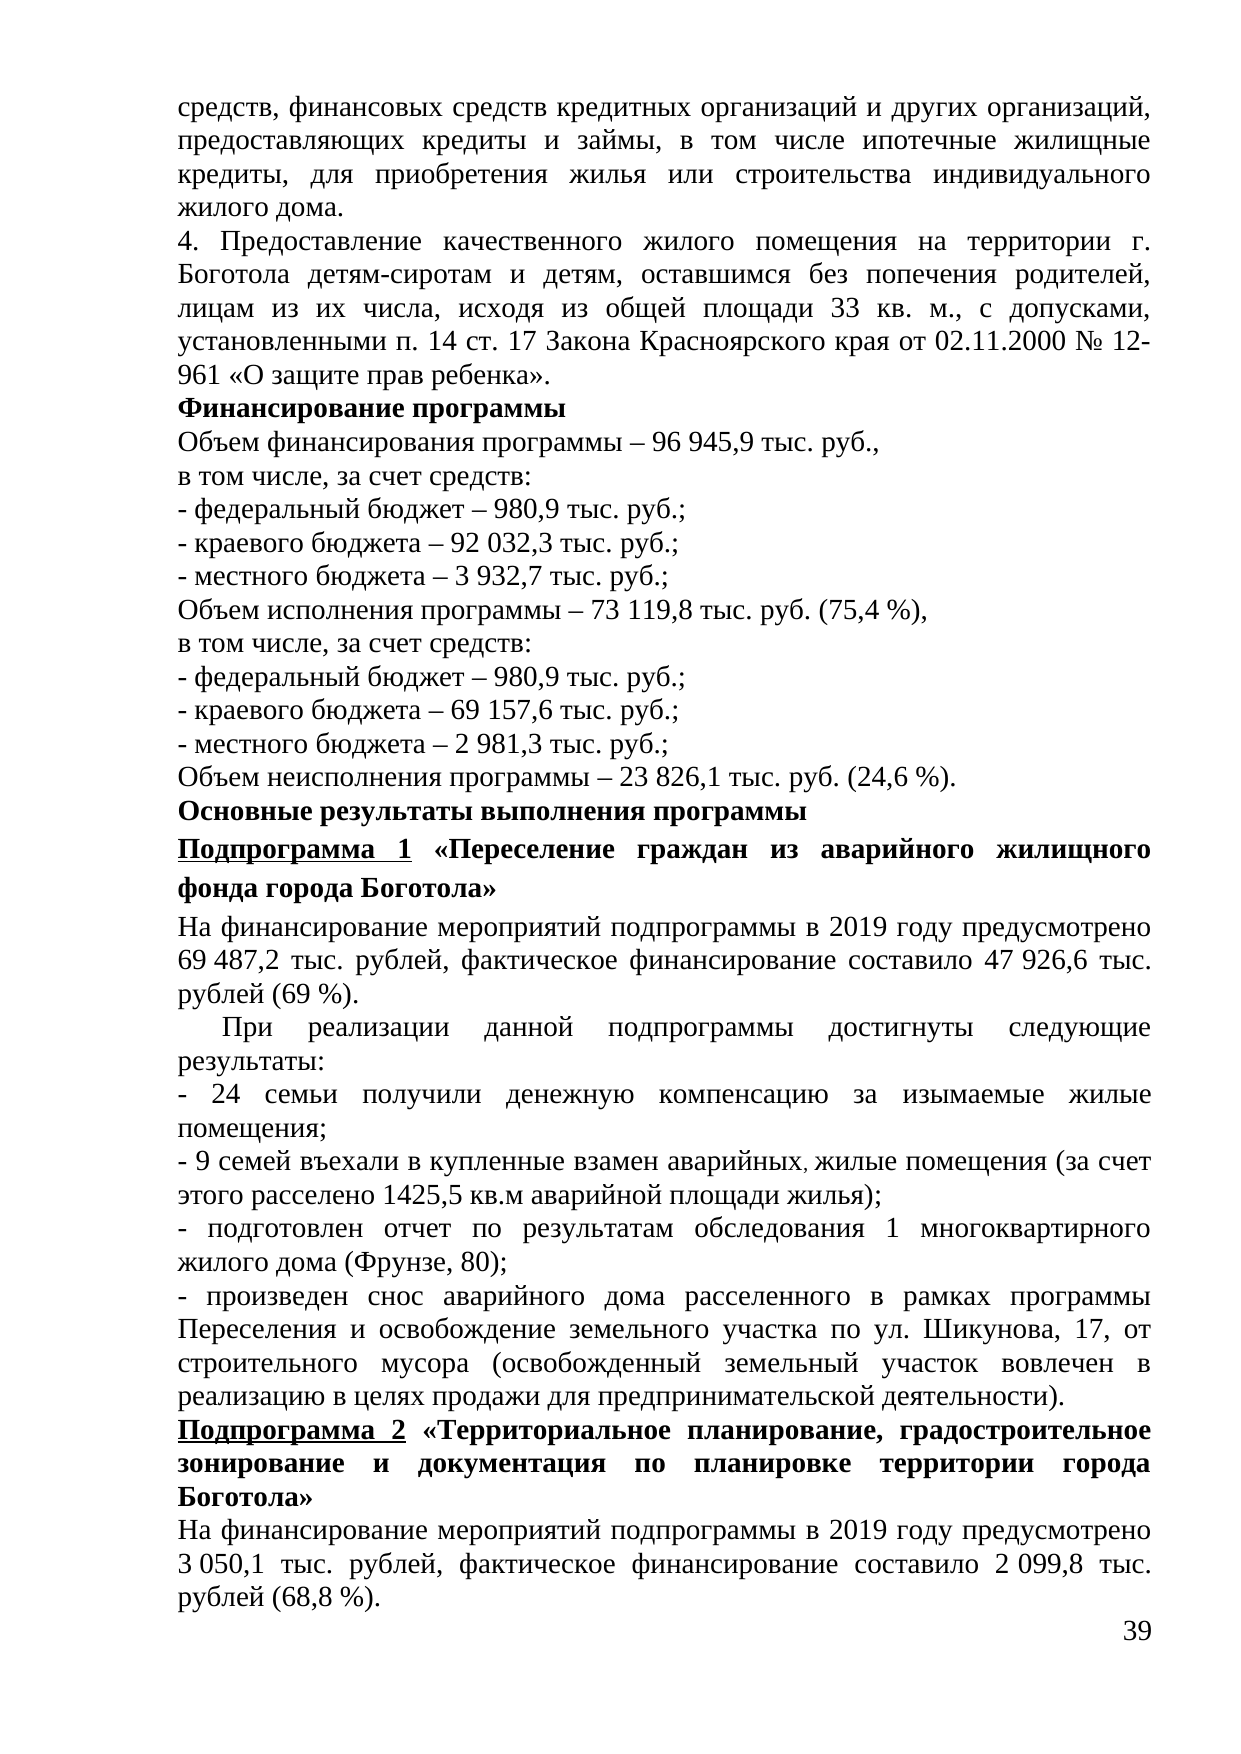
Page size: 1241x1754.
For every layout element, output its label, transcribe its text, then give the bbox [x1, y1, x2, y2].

text - федеральный бюджет – 980,9 тыс. руб.; [177, 659, 1152, 692]
text - произведен снос аварийного дома расселенного в рамках программы Переселения и освобождение земельного участка по ул. Шикунова, 17, от строительного мусора (освобожденный земельный участок вовлечен в реализацию в целях продажи для предпринимательской деятельности). [177, 1278, 1152, 1412]
text - краевого бюджета – 69 157,6 тыс. руб.; [177, 692, 1152, 726]
text Объем финансирования программы – 96 945,9 тыс. руб., [177, 424, 1152, 458]
text - 9 семей въехали в купленные взамен аварийных, жилые помещения (за счет этого расселено 1425,5 кв.м аварийной площади жилья); [177, 1143, 1152, 1211]
text Подпрограмма 2 «Территориальное планирование, градостроительное зонирование и документация по планировке территории города Боготола» [177, 1412, 1152, 1512]
text Объем неисполнения программы – 23 826,1 тыс. руб. (24,6 %). [177, 759, 1152, 793]
text На финансирование мероприятий подпрограммы в 2019 году предусмотрено 3 050,1 тыс. рублей, фактическое финансирование составило 2 099,8 тыс. рублей (68,8 %). [177, 1512, 1152, 1613]
text в том числе, за счет средств: [177, 625, 1152, 659]
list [177, 89, 1152, 223]
text в том числе, за счет средств: [177, 458, 1152, 491]
list 4. Предоставление качественного жилого помещения на территории г. Боготола детям-сиротам и детям, оставшимся без попечения родителей, лицам из их числа, исходя из общей площади 33 кв. м., с допусками, установленными п. 14 ст. 17 Закона Красноярского края от 02.11.2000 № 12-961 «О защите прав ребенка». [177, 223, 1152, 391]
text Основные результаты выполнения программы [177, 793, 1152, 827]
list Финансирование программы [177, 391, 1152, 424]
text - федеральный бюджет – 980,9 тыс. руб.; [177, 491, 1152, 525]
text - краевого бюджета – 92 032,3 тыс. руб.; [177, 525, 1152, 558]
text - местного бюджета – 2 981,3 тыс. руб.; [177, 726, 1152, 759]
text Подпрограмма 1 «Переселение граждан из аварийного жилищного фонда города Боготола» [177, 832, 1152, 904]
text На финансирование мероприятий подпрограммы в 2019 году предусмотрено 69 487,2 тыс. рублей, фактическое финансирование составило 47 926,6 тыс. рублей (69 %). [177, 909, 1152, 1009]
text Объем исполнения программы – 73 119,8 тыс. руб. (75,4 %), [177, 592, 1152, 625]
text - 24 семьи получили денежную компенсацию за изымаемые жилые помещения; [177, 1076, 1152, 1143]
text - местного бюджета – 3 932,7 тыс. руб.; [177, 558, 1152, 592]
text При реализации данной подпрограммы достигнуты следующие результаты: [177, 1009, 1152, 1076]
text - подготовлен отчет по результатам обследования 1 многоквартирного жилого дома (Фрунзе, 80); [177, 1211, 1152, 1278]
